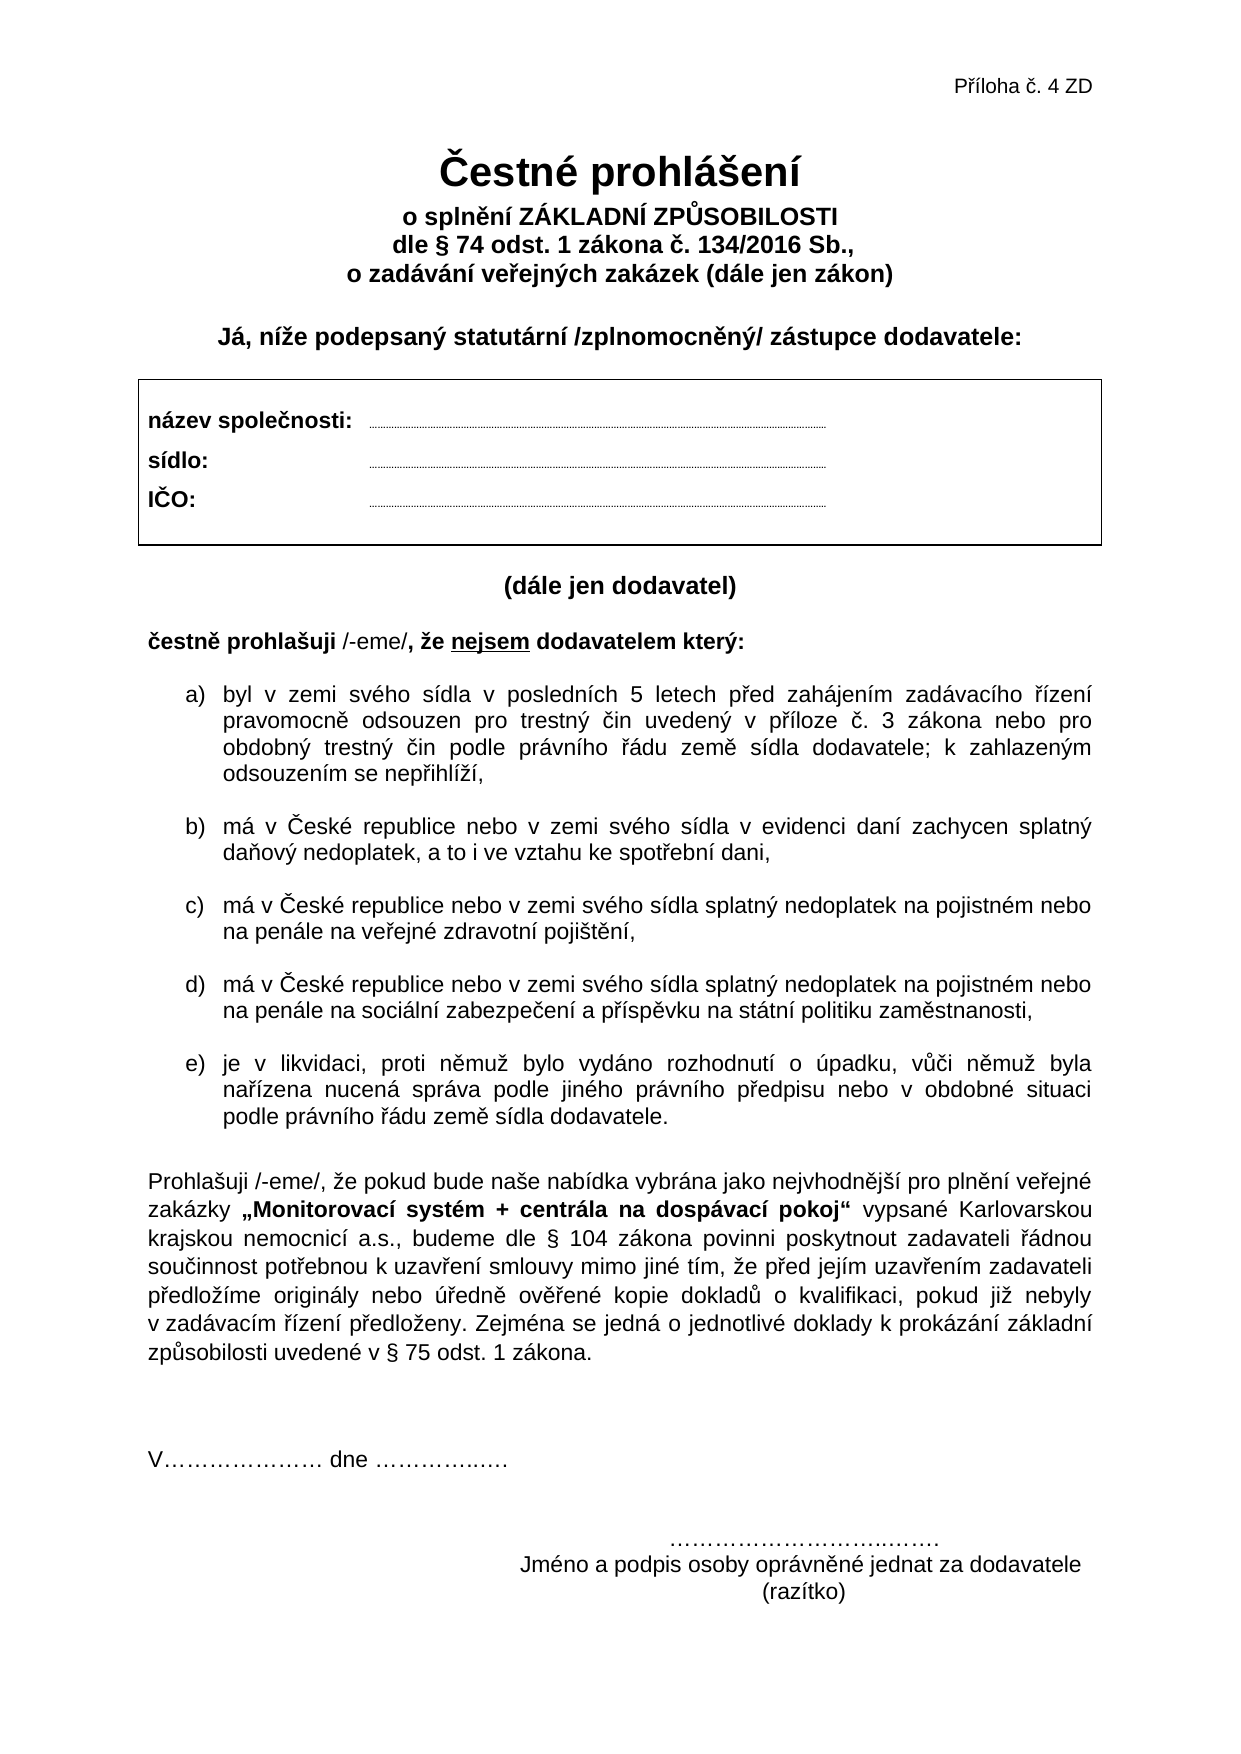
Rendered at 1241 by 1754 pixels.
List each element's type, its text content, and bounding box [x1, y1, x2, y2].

text čestně prohlašuji /-eme/, že nejsem dodavatelem který: [148, 628, 1093, 654]
list má v České republice nebo v zemi svého sídla splatný nedoplatek na pojistném nebo na penále na veřejné zdravotní pojištění, [185, 892, 1093, 944]
text o zadávání veřejných zakázek (dále jen zákon) [148, 259, 1093, 288]
text Jméno a podpis osoby oprávněné jednat za dodavatele (razítko) [148, 1551, 1093, 1604]
text (dále jen dodavatel) [148, 571, 1093, 599]
text Čestné prohlášení [148, 148, 1093, 196]
list má v České republice nebo v zemi svého sídla v evidenci daní zachycen splatný daňový nedoplatek, a to i ve vztahu ke spotřební dani, [185, 813, 1093, 865]
text ………………………..……. [148, 1525, 1093, 1551]
list byl v zemi svého sídla v posledních 5 letech před zahájením zadávacího řízení pravomocně odsouzen pro trestný čin uvedený v příloze č. 3 zákona nebo pro obdobný trestný čin podle právního řádu země sídla dodavatele; k zahlazeným odsouzením se nepřihlíží, [185, 681, 1093, 786]
list má v České republice nebo v zemi svého sídla splatný nedoplatek na pojistném nebo na penále na sociální zabezpečení a příspěvku na státní politiku zaměstnanosti, [185, 971, 1093, 1023]
text Prohlašuji /-eme/, že pokud bude naše nabídka vybrána jako nejvhodnější pro plnění veřejné zakázky „Monitorovací systém + centrála na dospávací pokoj“ vypsané Karlovarskou krajskou nemocnicí a.s., budeme dle § 104 zákona povinni poskytnout zadavateli řádnou součinnost potřebnou k uzavření smlouvy mimo jiné tím, že před jejím uzavřením zadavateli předložíme originály nebo úředně ověřené kopie dokladů o kvalifikaci, pokud již nebyly v zadávacím řízení předloženy. Zejména se jedná o jednotlivé doklady k prokázání základní způsobilosti uvedené v § 75 odst. 1 zákona. [148, 1168, 1093, 1365]
text V………………… dne …………..…. [148, 1446, 1093, 1472]
text dle § 74 odst. 1 zákona č. 134/2016 Sb., [148, 231, 1093, 259]
list je v likvidaci, proti němuž bylo vydáno rozhodnutí o úpadku, vůči němuž byla nařízena nucená správa podle jiného právního předpisu nebo v obdobné situaci podle právního řádu země sídla dodavatele. [185, 1050, 1093, 1129]
text Já, níže podepsaný statutární /zplnomocněný/ zástupce dodavatele: [148, 322, 1093, 350]
text název společnosti: ………………………………………………………………………………………………………………………………….…………….. [139, 404, 1101, 434]
text sídlo: ………………………………………………………………………………………………………………………………….…………….. [139, 444, 1101, 473]
text o splnění základní způsobilosti [148, 202, 1093, 231]
text IČO: ………………………………………………………………………………………………………………………………….…………….. [139, 483, 1101, 513]
